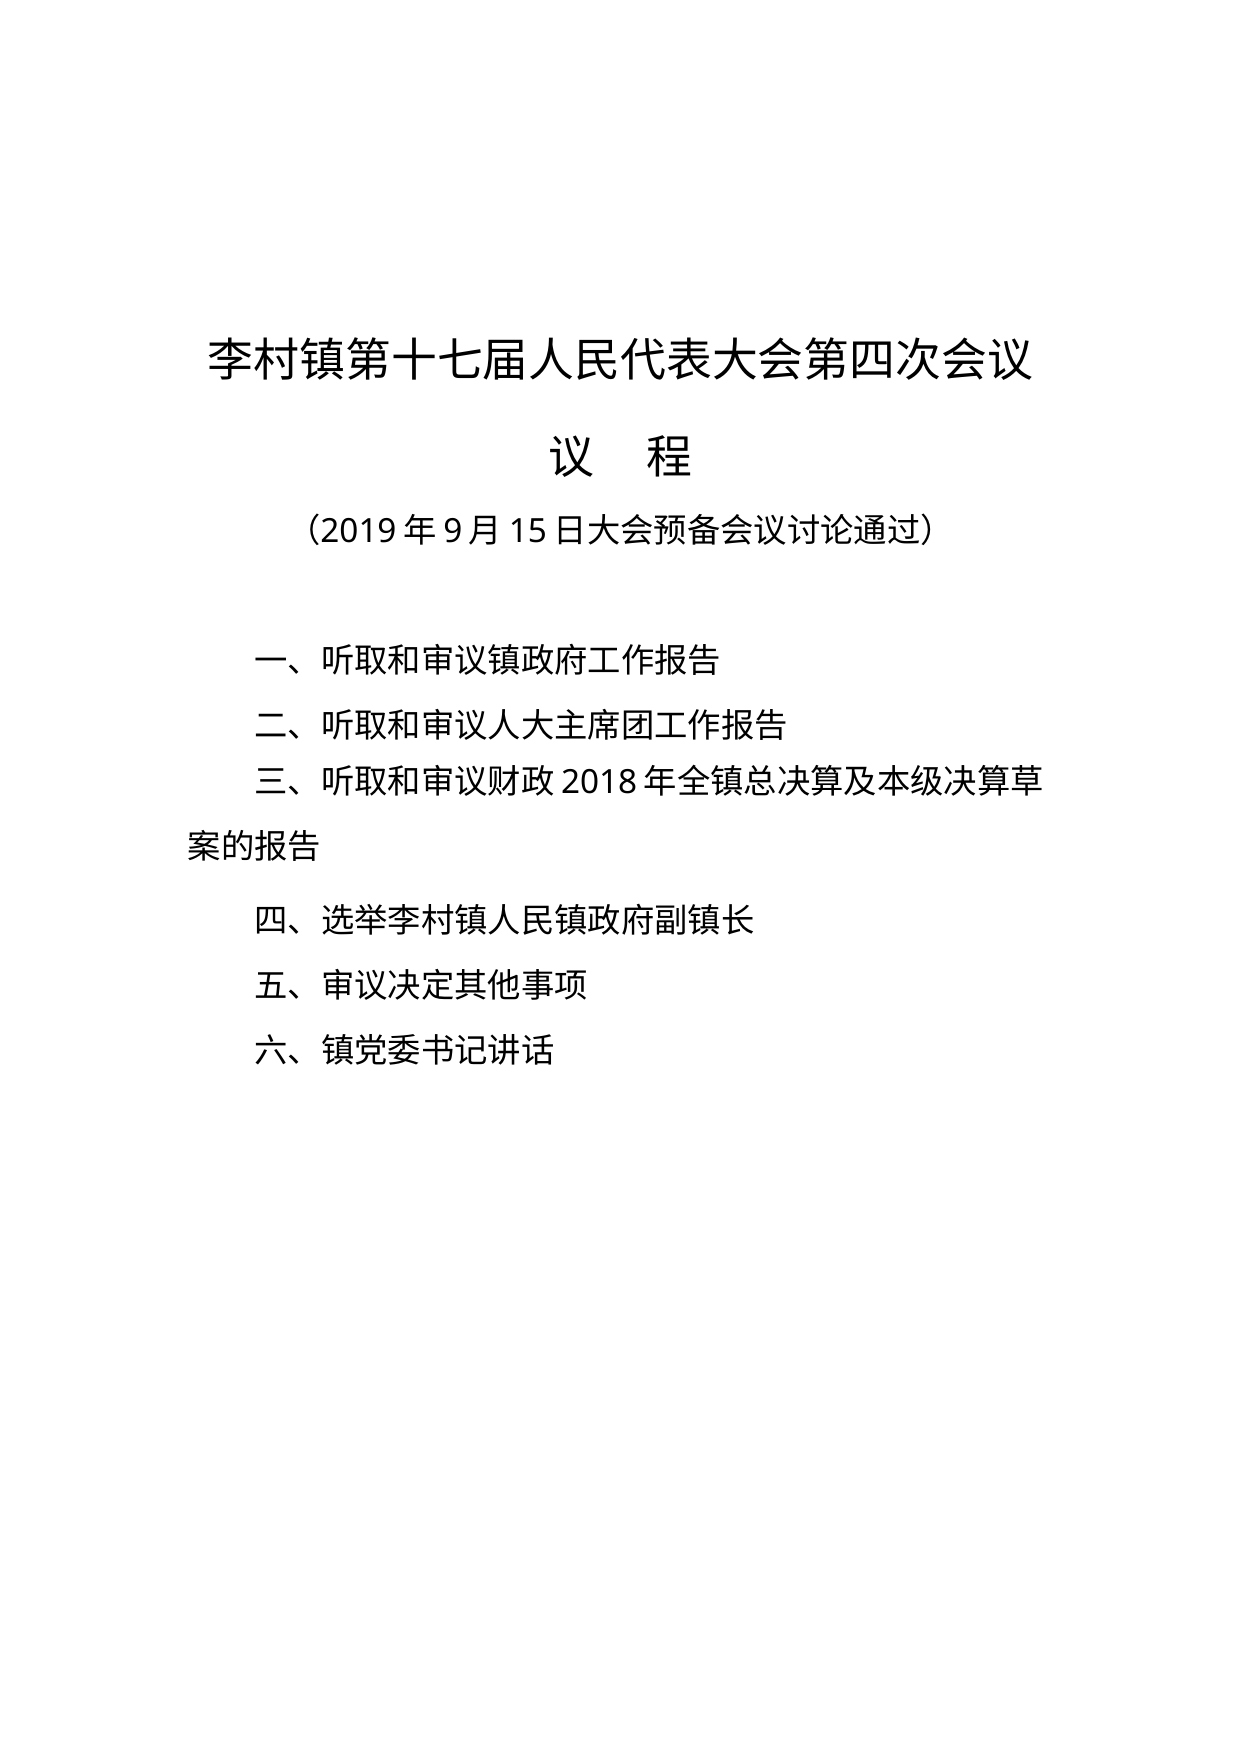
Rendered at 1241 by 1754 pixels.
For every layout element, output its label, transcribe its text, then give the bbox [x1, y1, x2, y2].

text 二、听取和审议人大主席团工作报告 [187, 682, 1053, 747]
text 四、选举李村镇人民镇政府副镇长 [187, 877, 1053, 942]
text 议 程 [188, 389, 1053, 487]
text 一、听取和审议镇政府工作报告 [187, 617, 1053, 682]
text （2019年9月15日大会预备会议讨论通过） [188, 487, 1053, 552]
text 六、镇党委书记讲话 [187, 1007, 1053, 1072]
text 李村镇第十七届人民代表大会第四次会议 [188, 292, 1053, 389]
text 三、听取和审议财政2018年全镇总决算及本级决算草案的报告 [187, 747, 1053, 877]
text 五、审议决定其他事项 [187, 942, 1053, 1007]
